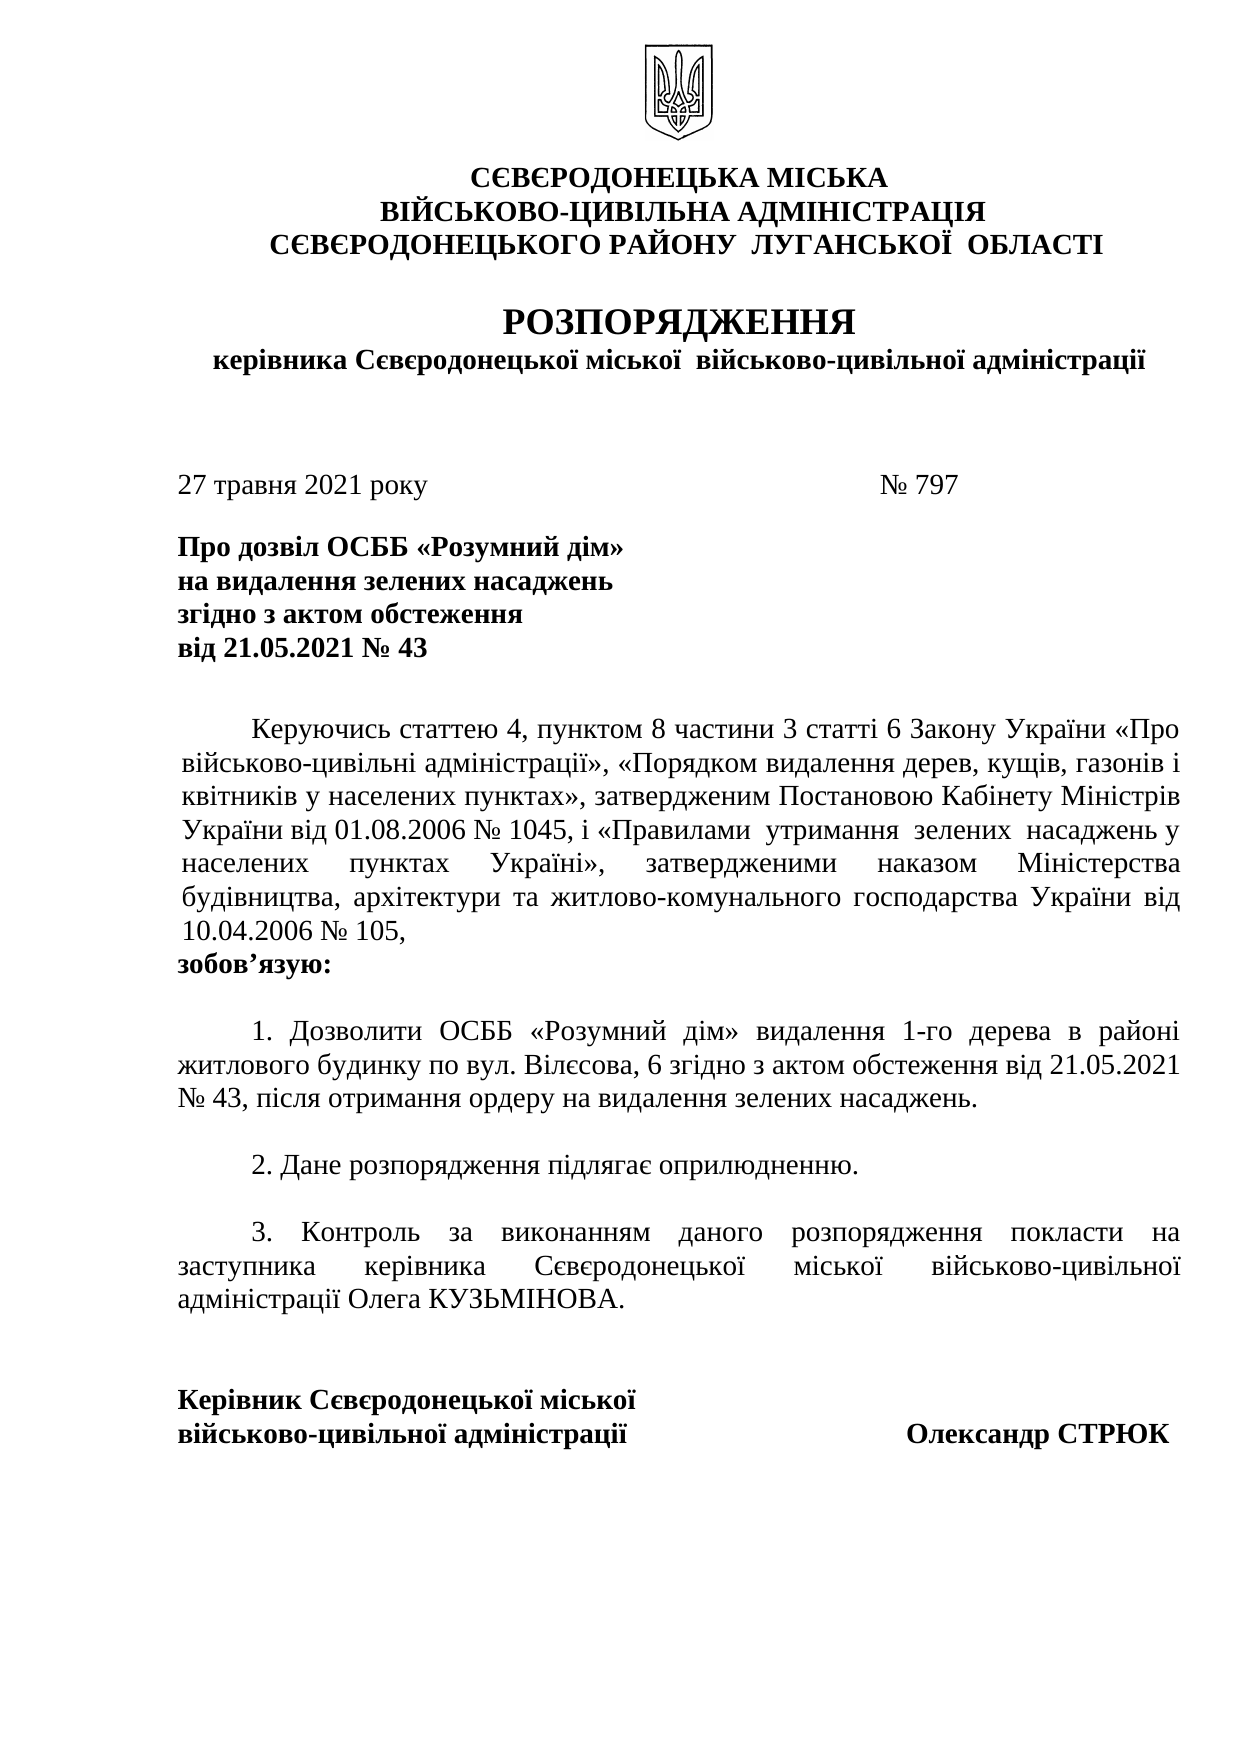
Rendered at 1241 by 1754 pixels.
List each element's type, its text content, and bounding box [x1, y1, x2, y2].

text 27 травня 2021 року № 797 [177, 467, 1181, 500]
subtitle Про дозвіл ОСББ «Розумний дім» [177, 529, 1181, 563]
title РОЗПОРЯДЖЕННЯ [177, 299, 1181, 342]
text ВІЙСЬКОВО-ЦИВІЛЬНА АДМІНІСТРАЦІЯ [177, 194, 1181, 227]
text СЄВЄРОДОНЕЦЬКОГО РАЙОНУ ЛУГАНСЬКОЇ ОБЛАСТІ [177, 227, 1181, 261]
text 1. Дозволити ОСББ «Розумний дім» видалення 1-го дерева в районі житлового будинку по вул. Вілєсова, 6 згідно з актом обстеження від 21.05.2021 № 43, після отримання ордеру на видалення зелених насаджень. [177, 1013, 1181, 1114]
text СЄВЄРОДОНЕЦЬКА МІСЬКА [177, 160, 1181, 194]
text від 21.05.2021 № 43 [177, 630, 1181, 663]
text військово-цивільної адміністрації Олександр СТРЮК [177, 1416, 1181, 1449]
text згідно з актом обстеження [177, 596, 1181, 630]
text Керуючись статтею 4, пунктом 8 частини 3 статті 6 Закону України «Про військово-цивільні адміністрації», «Порядком видалення дерев, кущів, газонів і квітників у населених пунктах», затвердженим Постановою Кабінету Міністрів України від 01.08.2006 № 1045, і «Правилами утримання зелених насаджень у населених пунктах Україні», затвердженими наказом Міністерства будівництва, архітектури та житлово-комунального господарства України від 10.04.2006 № 105, [181, 711, 1181, 946]
text 2. Дане розпорядження підлягає оприлюдненню. [177, 1147, 1181, 1181]
text керівника Сєвєродонецької міської військово-цивільної адміністрації [177, 342, 1181, 376]
text Керівник Сєвєродонецької міської [177, 1382, 1181, 1416]
text 3. Контроль за виконанням даного розпорядження покласти на заступника керівника Сєвєродонецької міської військово-цивільної адміністрації Олега КУЗЬМІНОВА. [177, 1214, 1181, 1315]
subtitle на видалення зелених насаджень [177, 563, 1181, 596]
text зобов’язую: [177, 946, 1181, 980]
